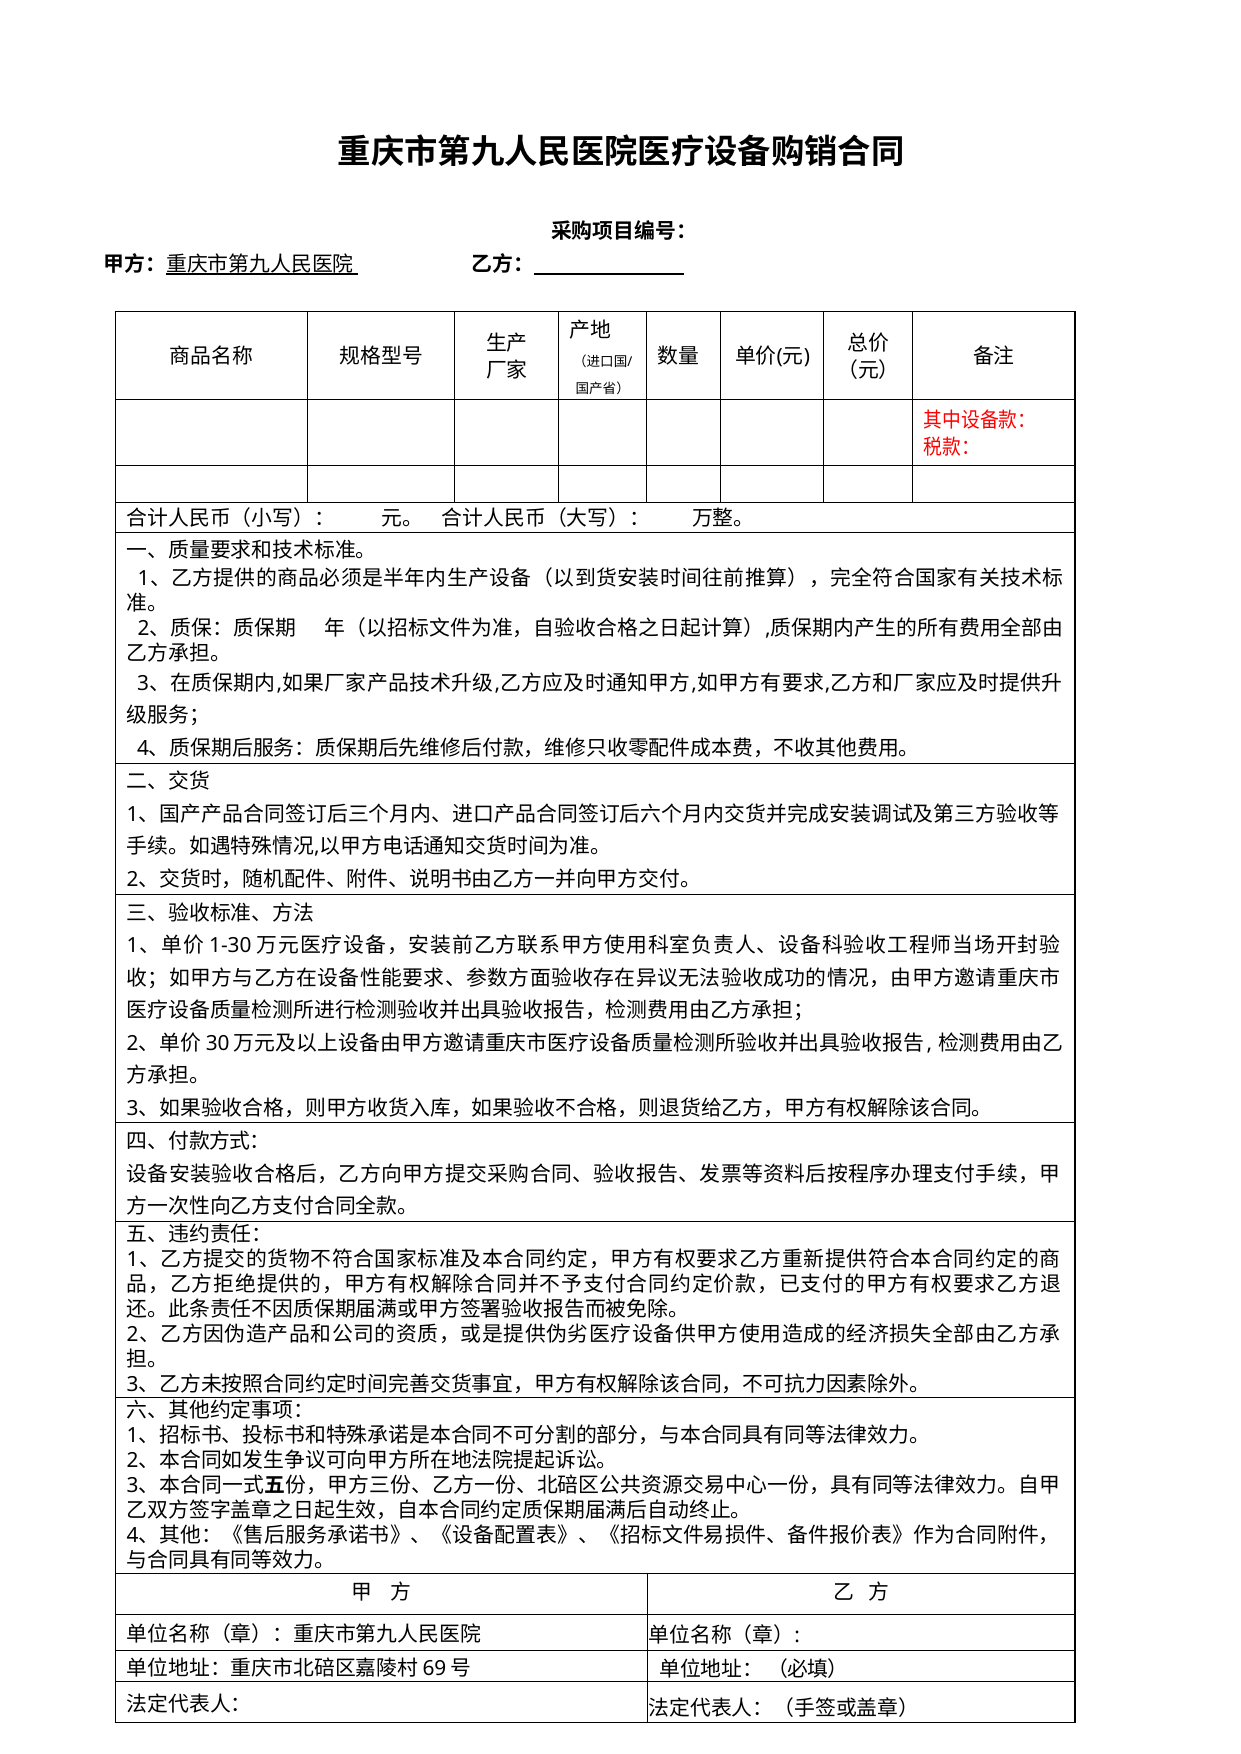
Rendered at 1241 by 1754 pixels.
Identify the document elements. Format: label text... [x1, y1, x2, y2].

table_cell [559, 466, 646, 502]
table_header 备注 [913, 312, 1074, 399]
table_cell [721, 466, 823, 502]
table_cell [721, 400, 823, 465]
table_cell [308, 400, 454, 465]
table_cell 单位地址： （必填） [648, 1651, 1074, 1681]
table_cell 其中设备款： 税款： [913, 400, 1074, 465]
table_cell [116, 400, 307, 465]
table_header 商品名称 [116, 312, 307, 399]
table_header 生产 厂家 [455, 312, 558, 399]
table_cell [308, 466, 454, 502]
table_cell 甲 方 [116, 1574, 647, 1614]
table_cell 单位名称（章）：重庆市第九人民医院 [116, 1615, 647, 1649]
text 采购项目编号： [103, 214, 1144, 246]
table_header 单价(元) [721, 312, 823, 399]
table_cell [455, 400, 558, 465]
table_header 规格型号 [308, 312, 454, 399]
table_cell [913, 466, 1074, 502]
table_cell [824, 400, 912, 465]
table_cell 一、质量要求和技术标准。 1、乙方提供的商品必须是半年内生产设备（以到货安装时间往前推算），完全符合国家有关技术标准。 2、质保：质保期 年（以招标文件为准，自验收合格之日起计算）,质保期内产生的所有费用全部由乙方承担。 3、在质保期内,如果厂家产品技术升级,乙方应及时通知甲方,如甲方有要求,乙方和厂家应及时提供升级服务； 4、质保期后服务：质保期后先维修后付款，维修只收零配件成本费，不收其他费用。 [116, 533, 1074, 763]
table_cell 单位名称（章）: [648, 1615, 1074, 1649]
table_header 总价（元） [824, 312, 912, 399]
table_header 产地 （进口国/国产省） [559, 312, 646, 399]
text 重庆市第九人民医院医疗设备购销合同 [103, 116, 1144, 181]
table_cell 法定代表人： [116, 1682, 647, 1722]
table_cell 合计人民币（小写）： 元。 合计人民币（大写）： 万整。 [116, 503, 1074, 532]
table_cell [824, 466, 912, 502]
table_cell [647, 466, 720, 502]
table_cell [455, 466, 558, 502]
table_cell 法定代表人：（手签或盖章） [648, 1682, 1074, 1722]
table_cell [559, 400, 646, 465]
table_cell 单位地址：重庆市北碚区嘉陵村69号 [116, 1651, 647, 1681]
text 甲方：重庆市第九人民医院 乙方： [103, 246, 1144, 279]
table_cell [116, 466, 307, 502]
table_cell 乙 方 [648, 1574, 1074, 1614]
table_cell 三、验收标准、方法 1、单价1-30万元医疗设备，安装前乙方联系甲方使用科室负责人、设备科验收工程师当场开封验收；如甲方与乙方在设备性能要求、参数方面验收存在异议无法验收成功的情况，由甲方邀请重庆市医疗设备质量检测所进行检测验收并出具验收报告，检测费用由乙方承担； 2、单价30万元及以上设备由甲方邀请重庆市医疗设备质量检测所验收并出具验收报告, 检测费用由乙方承担。 3、如果验收合格，则甲方收货入库，如果验收不合格，则退货给乙方，甲方有权解除该合同。 [116, 895, 1074, 1122]
table_cell 四、付款方式： 设备安装验收合格后，乙方向甲方提交采购合同、验收报告、发票等资料后按程序办理支付手续，甲方一次性向乙方支付合同全款。 [116, 1123, 1074, 1221]
table_cell 六、其他约定事项： 1、招标书、投标书和特殊承诺是本合同不可分割的部分，与本合同具有同等法律效力。 2、本合同如发生争议可向甲方所在地法院提起诉讼。 3、本合同一式五份，甲方三份、乙方一份、北碚区公共资源交易中心一份，具有同等法律效力。自甲乙双方签字盖章之日起生效，自本合同约定质保期届满后自动终止。 4、其他：《售后服务承诺书》、《设备配置表》、《招标文件易损件、备件报价表》作为合同附件，与合同具有同等效力。 [116, 1398, 1074, 1573]
table_header 数量 [647, 312, 720, 399]
table_cell [647, 400, 720, 465]
table_cell 五、违约责任： 1、乙方提交的货物不符合国家标准及本合同约定，甲方有权要求乙方重新提供符合本合同约定的商品，乙方拒绝提供的，甲方有权解除合同并不予支付合同约定价款，已支付的甲方有权要求乙方退还。此条责任不因质保期届满或甲方签署验收报告而被免除。 2、乙方因伪造产品和公司的资质，或是提供伪劣医疗设备供甲方使用造成的经济损失全部由乙方承担。 3、乙方未按照合同约定时间完善交货事宜，甲方有权解除该合同，不可抗力因素除外。 [116, 1222, 1074, 1397]
table_cell 二、交货 1、国产产品合同签订后三个月内、进口产品合同签订后六个月内交货并完成安装调试及第三方验收等手续。如遇特殊情况,以甲方电话通知交货时间为准。 2、交货时，随机配件、附件、说明书由乙方一并向甲方交付。 [116, 764, 1074, 894]
